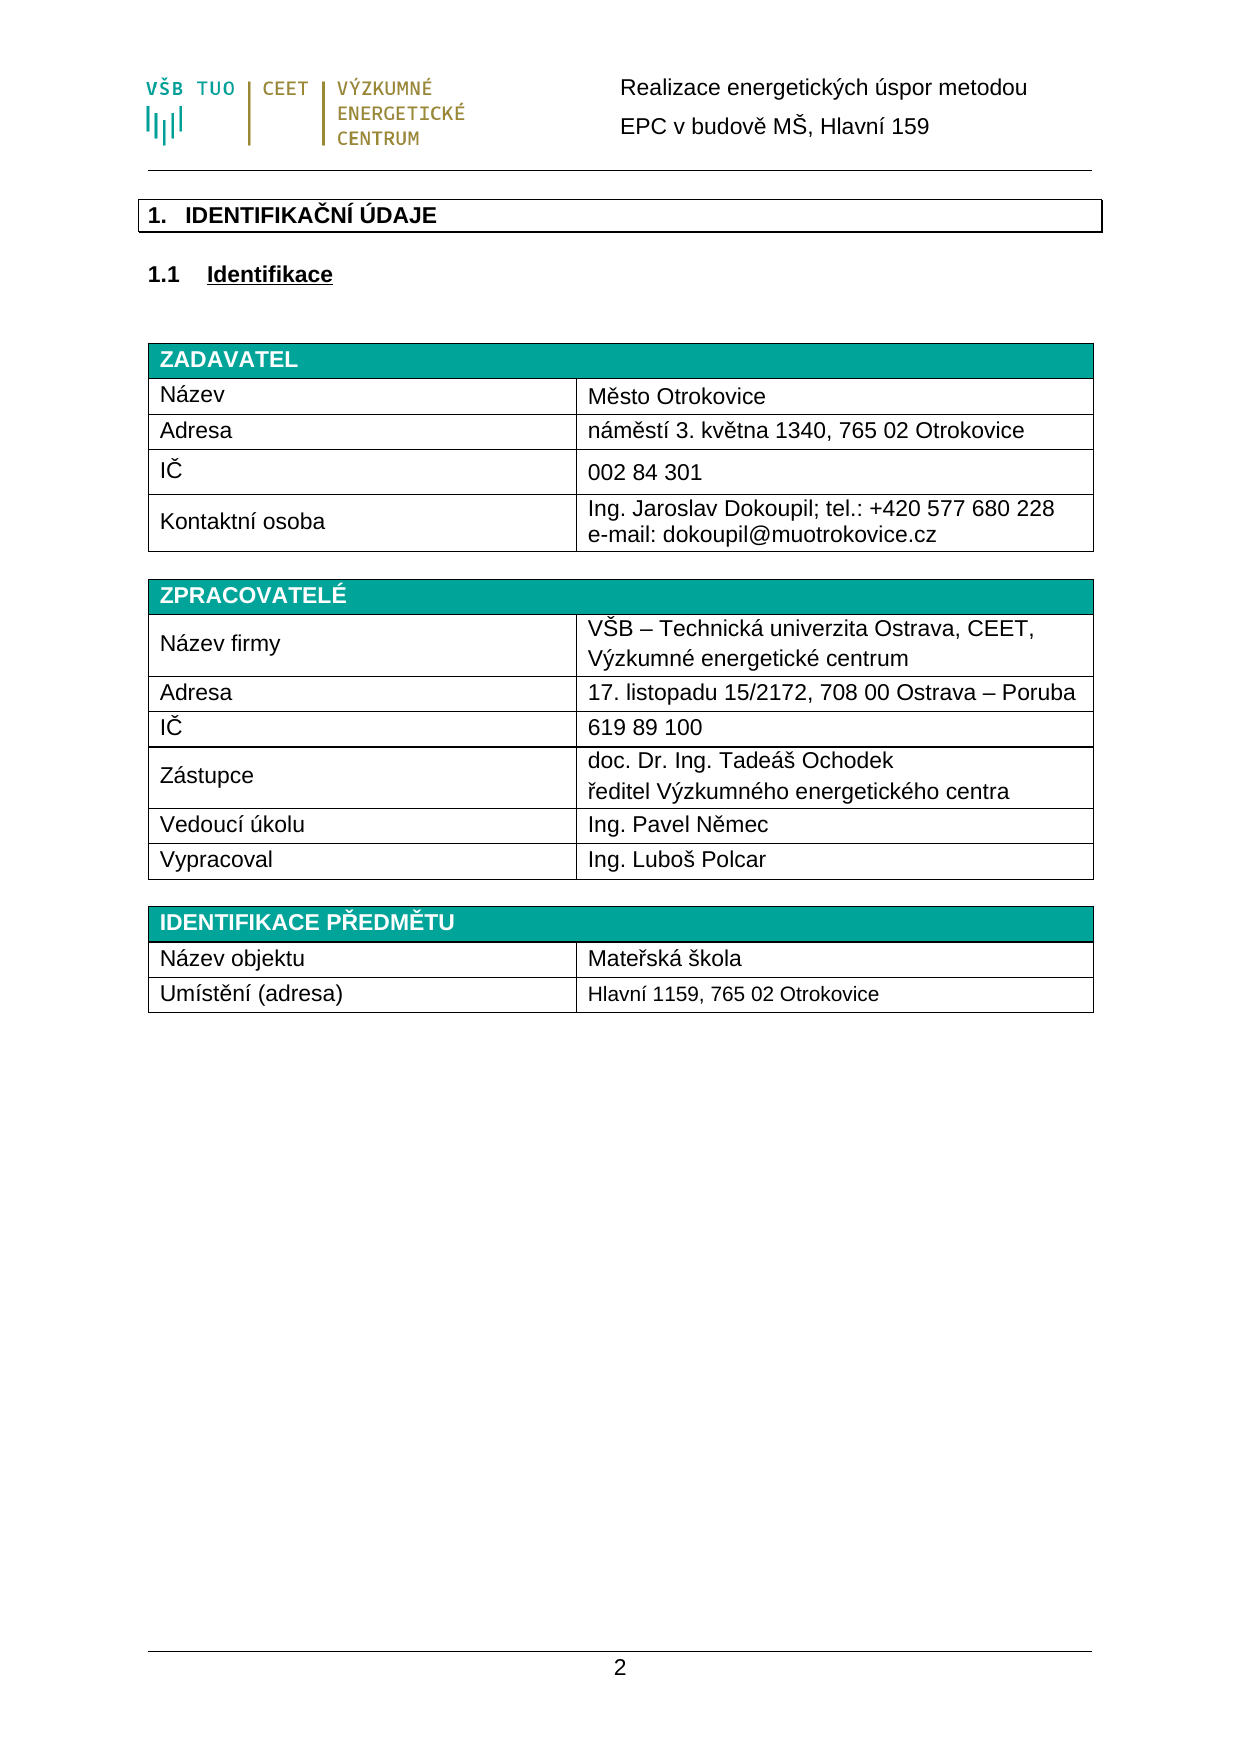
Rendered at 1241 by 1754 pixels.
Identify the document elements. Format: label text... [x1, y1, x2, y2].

text Identifikace [148, 261, 1092, 288]
table_cell Umístění (adresa) [149, 978, 576, 1012]
table_cell Název [149, 379, 576, 413]
table_cell IČ [149, 712, 576, 746]
table_cell Město Otrokovice [577, 379, 1093, 413]
table_cell Vedoucí úkolu [149, 809, 576, 843]
table_cell Adresa [149, 415, 576, 449]
table_header ZADAVATEL [149, 344, 1093, 378]
table_cell Ing. Jaroslav Dokoupil; tel.: +420 577 680 228 e-mail: dokoupil@muotrokovice.cz [577, 495, 1093, 551]
table_cell IČ [149, 450, 576, 494]
table_cell 619 89 100 [577, 712, 1093, 746]
table_cell 17. listopadu 15/2172, 708 00 Ostrava – Poruba [577, 677, 1093, 711]
table_cell Zástupce [149, 748, 576, 808]
table_cell Kontaktní osoba [149, 495, 576, 551]
picture [128, 73, 489, 163]
table_cell Ing. Luboš Polcar [577, 844, 1093, 879]
table_header IDENTIFIKACE PŘEDMĚTU [149, 907, 1093, 941]
table_cell Mateřská škola [577, 943, 1093, 977]
table_cell Hlavní 1159, 765 02 Otrokovice [577, 978, 1093, 1012]
table_cell VŠB – Technická univerzita Ostrava, CEET, Výzkumné energetické centrum [577, 615, 1093, 676]
table_cell náměstí 3. května 1340, 765 02 Otrokovice [577, 415, 1093, 449]
table_cell Vypracoval [149, 844, 576, 879]
table_cell 002 84 301 [577, 450, 1093, 494]
table_cell doc. Dr. Ing. Tadeáš Ochodek ředitel Výzkumného energetického centra [577, 748, 1093, 808]
table_cell Adresa [149, 677, 576, 711]
table_cell Název firmy [149, 615, 576, 676]
table_cell Ing. Pavel Němec [577, 809, 1093, 843]
table_header ZPRACOVATELÉ [149, 580, 1093, 614]
table_cell Název objektu [149, 943, 576, 977]
text Identifikační údaje [139, 200, 1101, 231]
